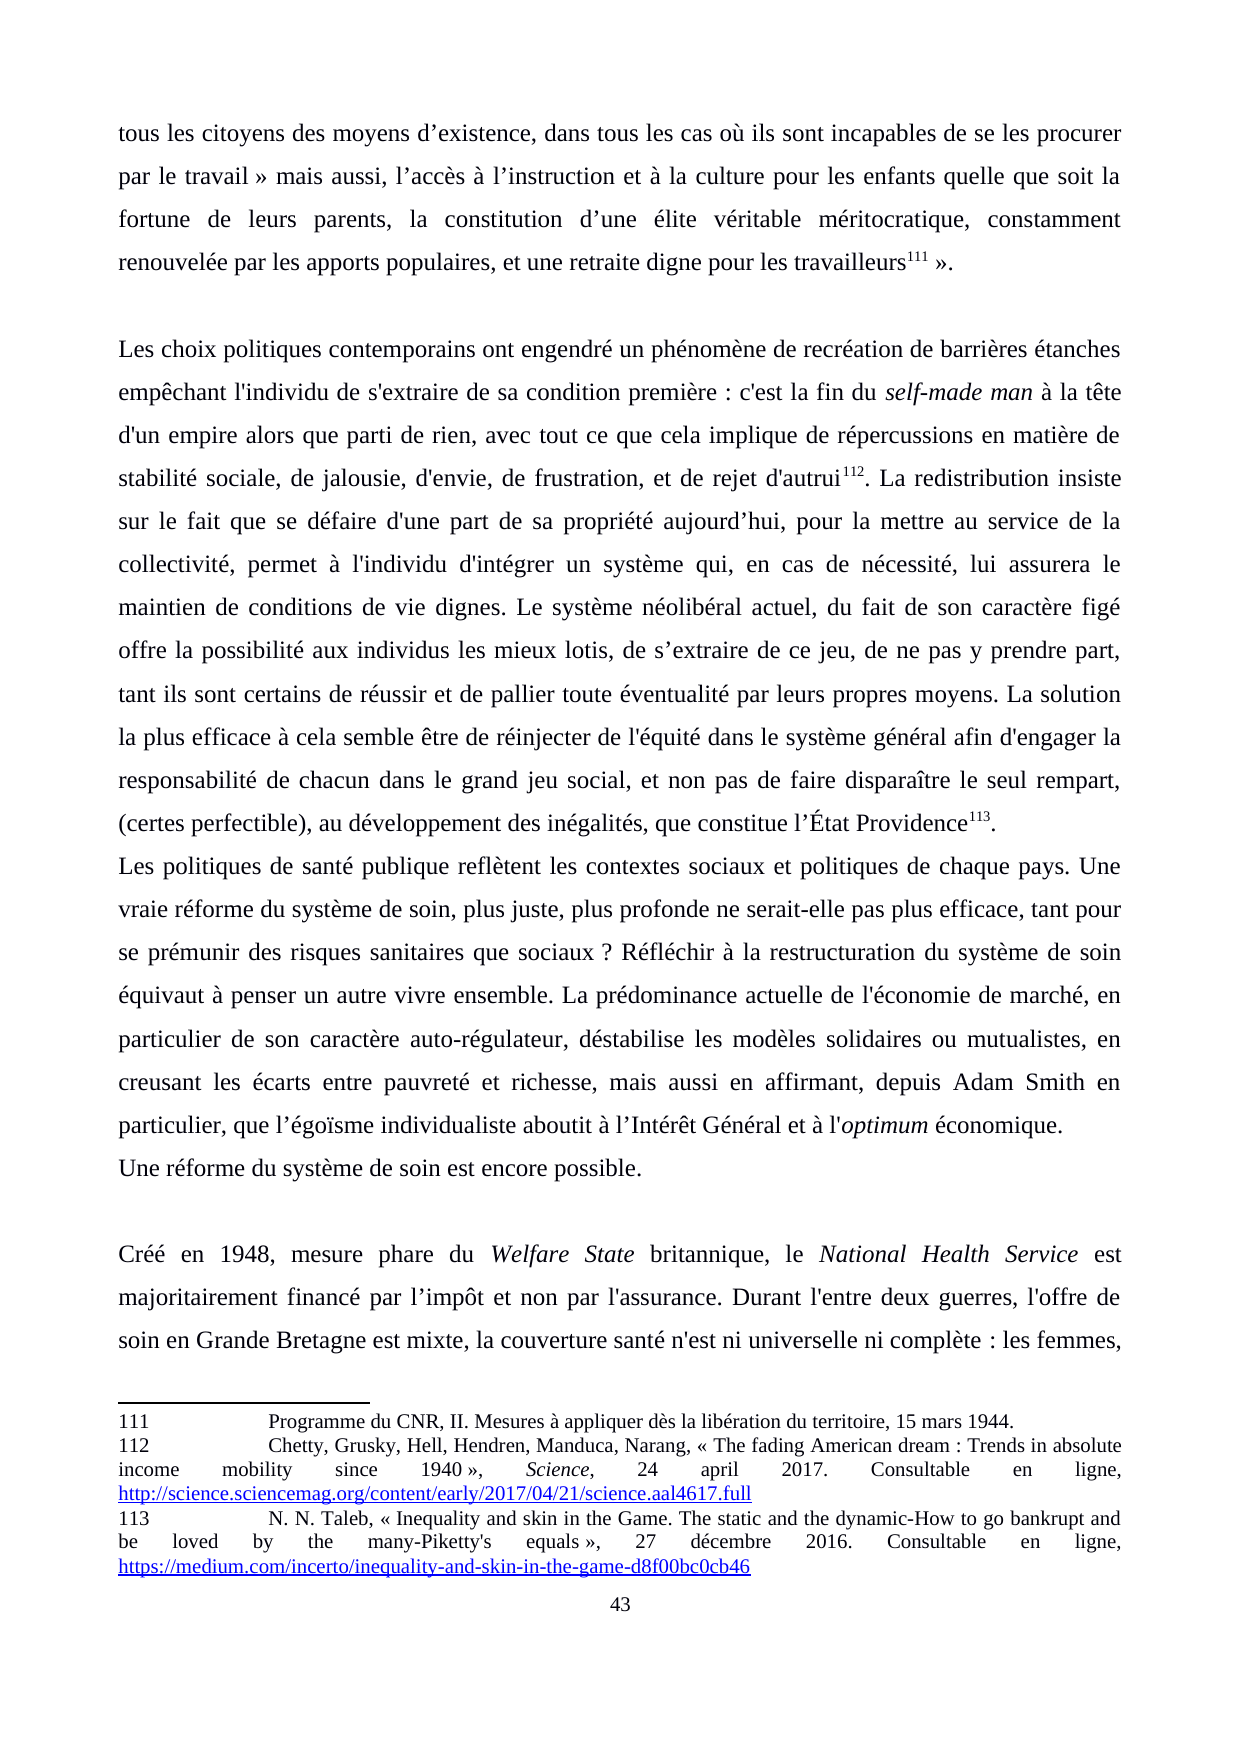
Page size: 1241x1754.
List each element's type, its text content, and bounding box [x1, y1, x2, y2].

text Les choix politiques contemporains ont engendré un phénomène de recréation de barrières étanches empêchant l'individu de s'extraire de sa condition première : c'est la fin du self-made man à la tête d'un empire alors que parti de rien, avec tout ce que cela implique de répercussions en matière de stabilité sociale, de jalousie, d'envie, de frustration, et de rejet d'autrui. La redistribution insiste sur le fait que se défaire d'une part de sa propriété aujourd’hui, pour la mettre au service de la collectivité, permet à l'individu d'intégrer un système qui, en cas de nécessité, lui assurera le maintien de conditions de vie dignes. Le système néolibéral actuel, du fait de son caractère figé offre la possibilité aux individus les mieux lotis, de s’extraire de ce jeu, de ne pas y prendre part, tant ils sont certains de réussir et de pallier toute éventualité par leurs propres moyens. La solution la plus efficace à cela semble être de réinjecter de l'équité dans le système général afin d'engager la responsabilité de chacun dans le grand jeu social, et non pas de faire disparaître le seul rempart, (certes perfectible), au développement des inégalités, que constitue l’État Providence. [118, 334, 1122, 837]
text Une réforme du système de soin est encore possible. [118, 1153, 1122, 1182]
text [118, 1239, 1122, 1354]
text Les politiques de santé publique reflètent les contextes sociaux et politiques de chaque pays. Une vraie réforme du système de soin, plus juste, plus profonde ne serait-elle pas plus efficace, tant pour se prémunir des risques sanitaires que sociaux ? Réfléchir à la restructuration du système de soin équivaut à penser un autre vivre ensemble. La prédominance actuelle de l'économie de marché, en particulier de son caractère auto-régulateur, déstabilise les modèles solidaires ou mutualistes, en creusant les écarts entre pauvreté et richesse, mais aussi en affirmant, depuis Adam Smith en particulier, que l’égoïsme individualiste aboutit à l’Intérêt Général et à l'optimum économique. [118, 851, 1122, 1139]
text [118, 118, 1122, 276]
